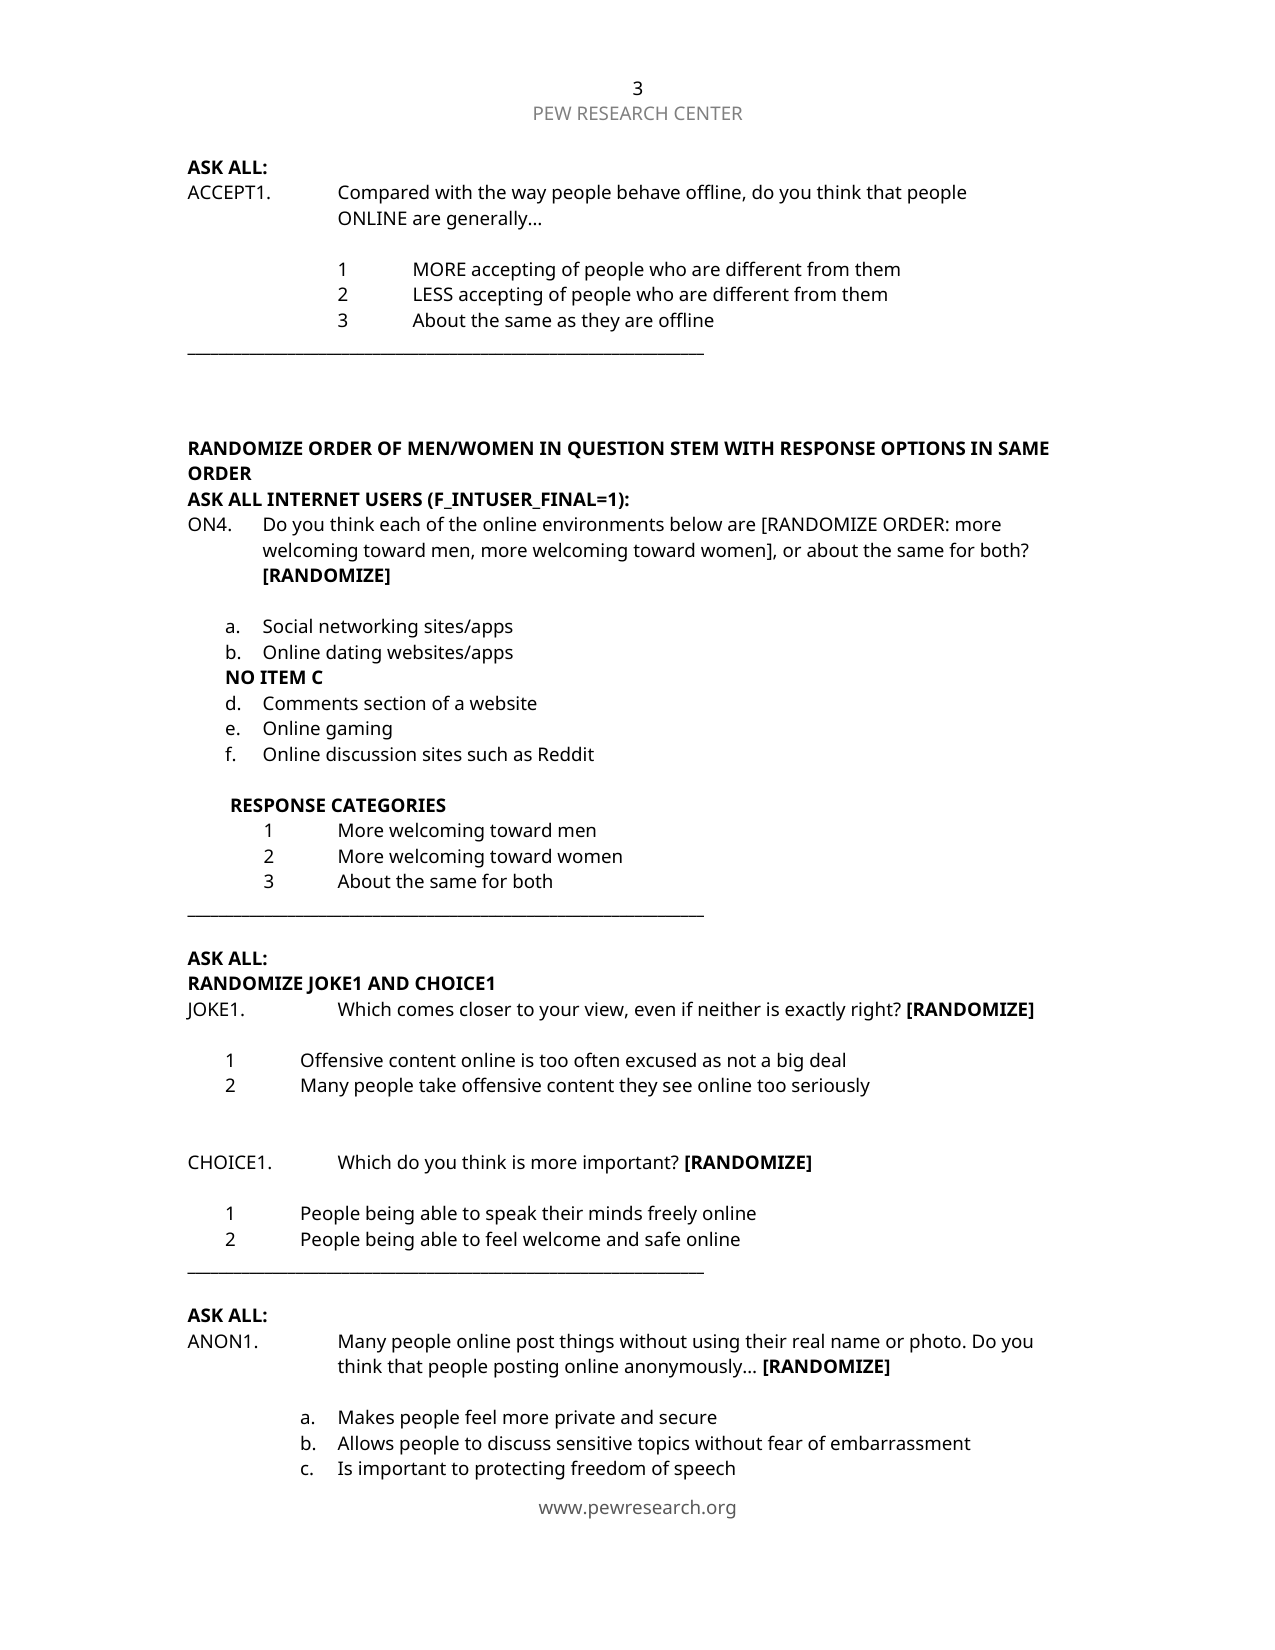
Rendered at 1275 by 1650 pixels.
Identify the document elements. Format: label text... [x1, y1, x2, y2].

list More welcoming toward women [263, 843, 1087, 869]
list Comments section of a website [225, 690, 1087, 716]
text 3 About the same as they are offline [187, 307, 1087, 333]
list Makes people feel more private and secure [300, 1404, 1087, 1430]
text RESPONSE CATEGORIES [225, 792, 1087, 818]
text ___________________________________________________________________ [187, 1251, 1087, 1277]
text RANDOMIZE JOKE1 AND CHOICE1 [187, 971, 1087, 996]
list Is important to protecting freedom of speech [300, 1456, 1087, 1481]
text ASK ALL INTERNET USERS (F_INTUSER_FINAL=1): [187, 486, 1087, 511]
text ASK ALL: ACCEPT1. Compared with the way people behave offline, do you think that people ONLINE are generally… 1 MORE accepting of people who are different from them 2 LESS accepting of people who are different from them [187, 154, 1087, 307]
text JOKE1. Which comes closer to your view, even if neither is exactly right? [RANDOMIZE] [187, 996, 1087, 1022]
list Online gaming [225, 716, 1087, 741]
list More welcoming toward men [263, 818, 1087, 843]
list People being able to speak their minds freely online [225, 1200, 1087, 1226]
list About the same for both [263, 869, 1087, 894]
text ON4. Do you think each of the online environments below are [RANDOMIZE ORDER: more welcoming toward men, more welcoming toward women], or about the same for both? [RANDOMIZE] [187, 511, 1087, 588]
text ASK ALL: [187, 945, 1087, 971]
text ___________________________________________________________________ [187, 894, 1087, 920]
text ___________________________________________________________________ [187, 333, 1087, 358]
list People being able to feel welcome and safe online [225, 1226, 1087, 1251]
list Offensive content online is too often excused as not a big deal [225, 1047, 1087, 1073]
text RANDOMIZE ORDER OF MEN/WOMEN IN QUESTION STEM WITH RESPONSE OPTIONS IN SAME ORDER [187, 435, 1087, 486]
list Online discussion sites such as Reddit [225, 741, 1087, 767]
list Online dating websites/apps [225, 639, 1087, 664]
text CHOICE1. Which do you think is more important? [RANDOMIZE] [187, 1124, 1087, 1175]
list Allows people to discuss sensitive topics without fear of embarrassment [300, 1430, 1087, 1456]
list Many people take offensive content they see online too seriously [225, 1073, 1087, 1098]
list Social networking sites/apps [225, 613, 1087, 639]
text ASK ALL: ANON1. Many people online post things without using their real name or photo. Do you think that people posting online anonymously… [RANDOMIZE] [187, 1277, 1087, 1379]
text NO ITEM C [225, 664, 1087, 690]
